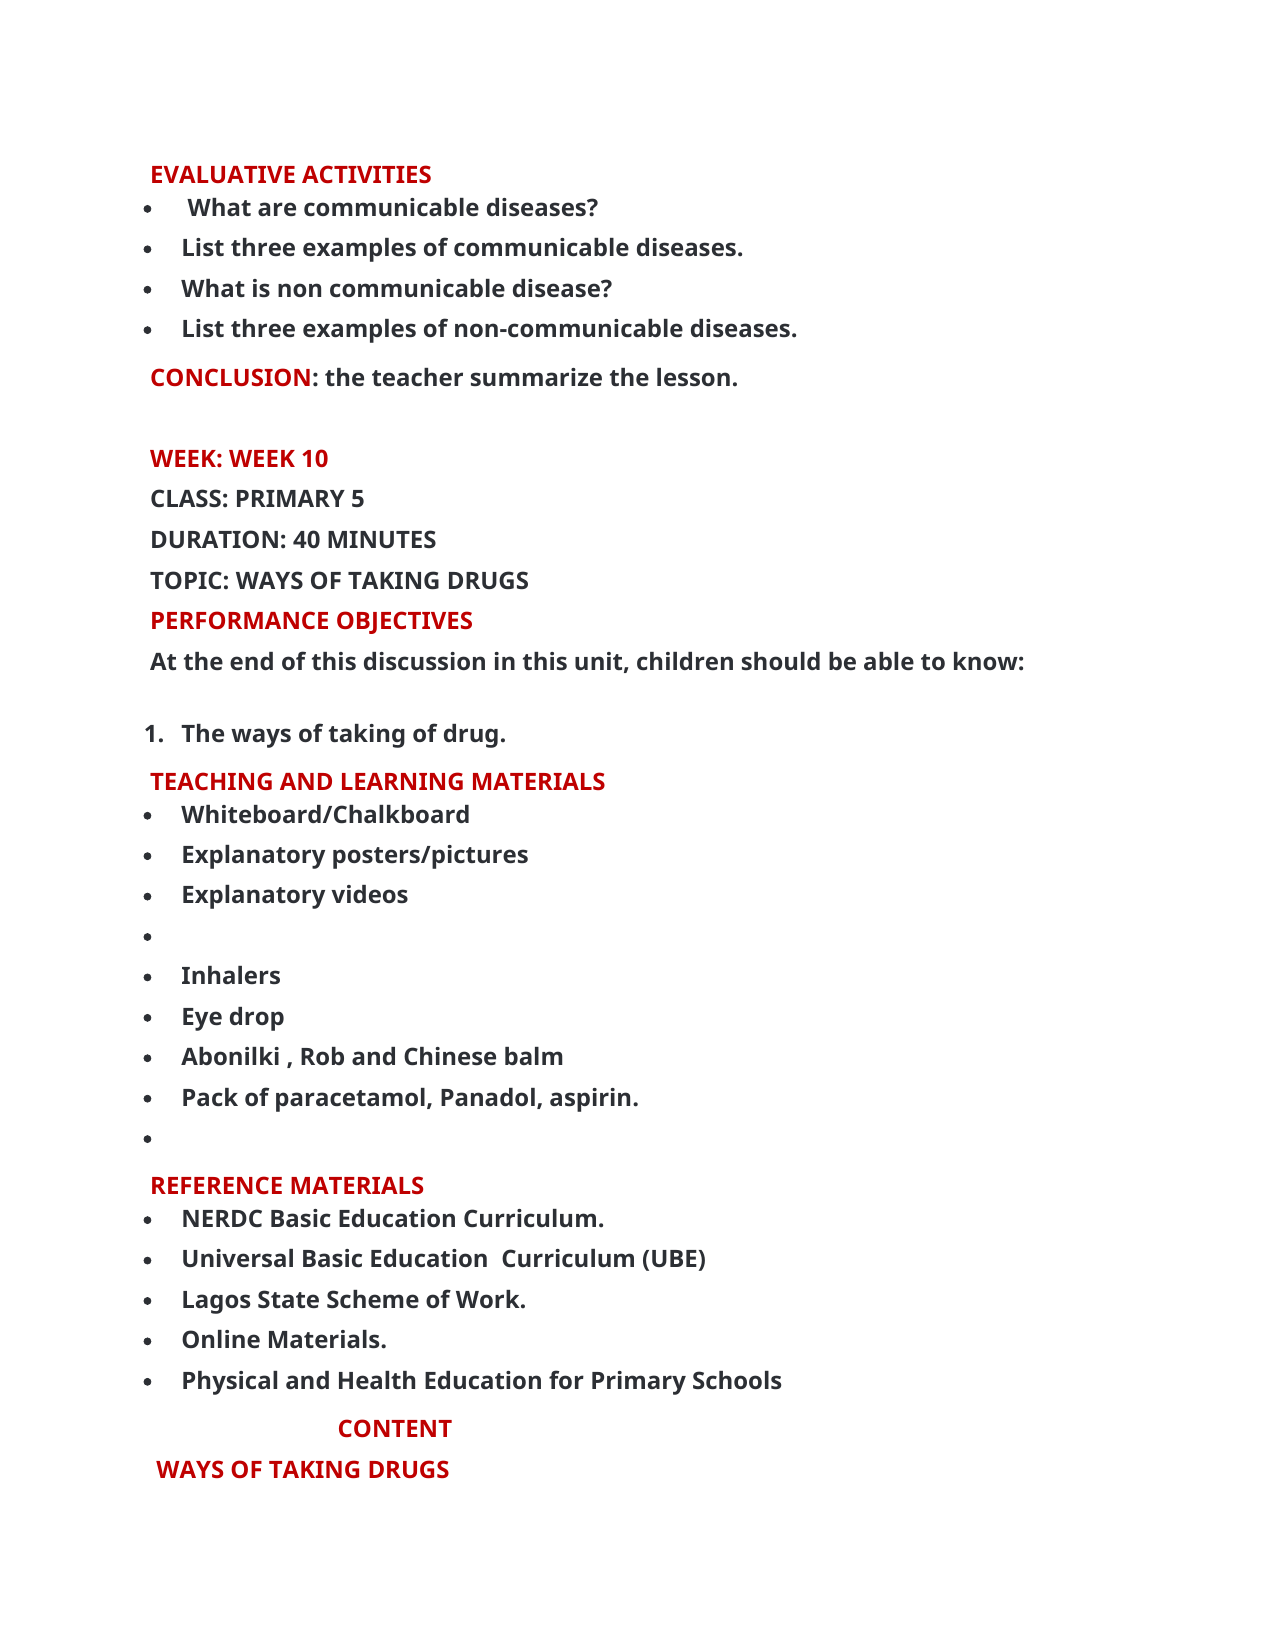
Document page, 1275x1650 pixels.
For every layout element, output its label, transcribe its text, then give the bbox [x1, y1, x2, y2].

text DURATION: 40 MINUTES [150, 515, 1125, 555]
list Explanatory videos [144, 878, 1125, 911]
text TEACHING AND LEARNING MATERIALS [150, 757, 1125, 797]
text At the end of this discussion in this unit, children should be able to know: [150, 637, 1125, 677]
list List three examples of non-communicable diseases. [144, 312, 1125, 344]
list Pack of paracetamol, Panadol, aspirin. [144, 1080, 1125, 1113]
list List three examples of communicable diseases. [144, 231, 1125, 264]
list Inhalers [144, 959, 1125, 992]
list Lagos State Scheme of Work. [144, 1283, 1125, 1315]
list The ways of taking of drug. [144, 716, 1125, 749]
list Universal Basic Education Curriculum (UBE) [144, 1242, 1125, 1275]
list Physical and Health Education for Primary Schools [144, 1363, 1125, 1396]
text CLASS: PRIMARY 5 [150, 474, 1125, 515]
text WAYS OF TAKING DRUGS [150, 1444, 1125, 1485]
list Eye drop [144, 999, 1125, 1032]
list What is non communicable disease? [144, 271, 1125, 304]
text WEEK: WEEK 10 [150, 433, 1125, 474]
text CONTENT [150, 1404, 1125, 1444]
text CONCLUSION: the teacher summarize the lesson. [150, 352, 1125, 393]
text EVALUATIVE ACTIVITIES [150, 150, 1125, 191]
list Explanatory posters/pictures [144, 838, 1125, 870]
list Whiteboard/Chalkboard [144, 797, 1125, 830]
list Abonilki , Rob and Chinese balm [144, 1040, 1125, 1072]
text REFERENCE MATERIALS [150, 1161, 1125, 1202]
text TOPIC: WAYS OF TAKING DRUGS [150, 555, 1125, 596]
text PERFORMANCE OBJECTIVES [150, 596, 1125, 637]
list Online Materials. [144, 1323, 1125, 1356]
list What are communicable diseases? [144, 191, 1125, 223]
list NERDC Basic Education Curriculum. [144, 1202, 1125, 1234]
